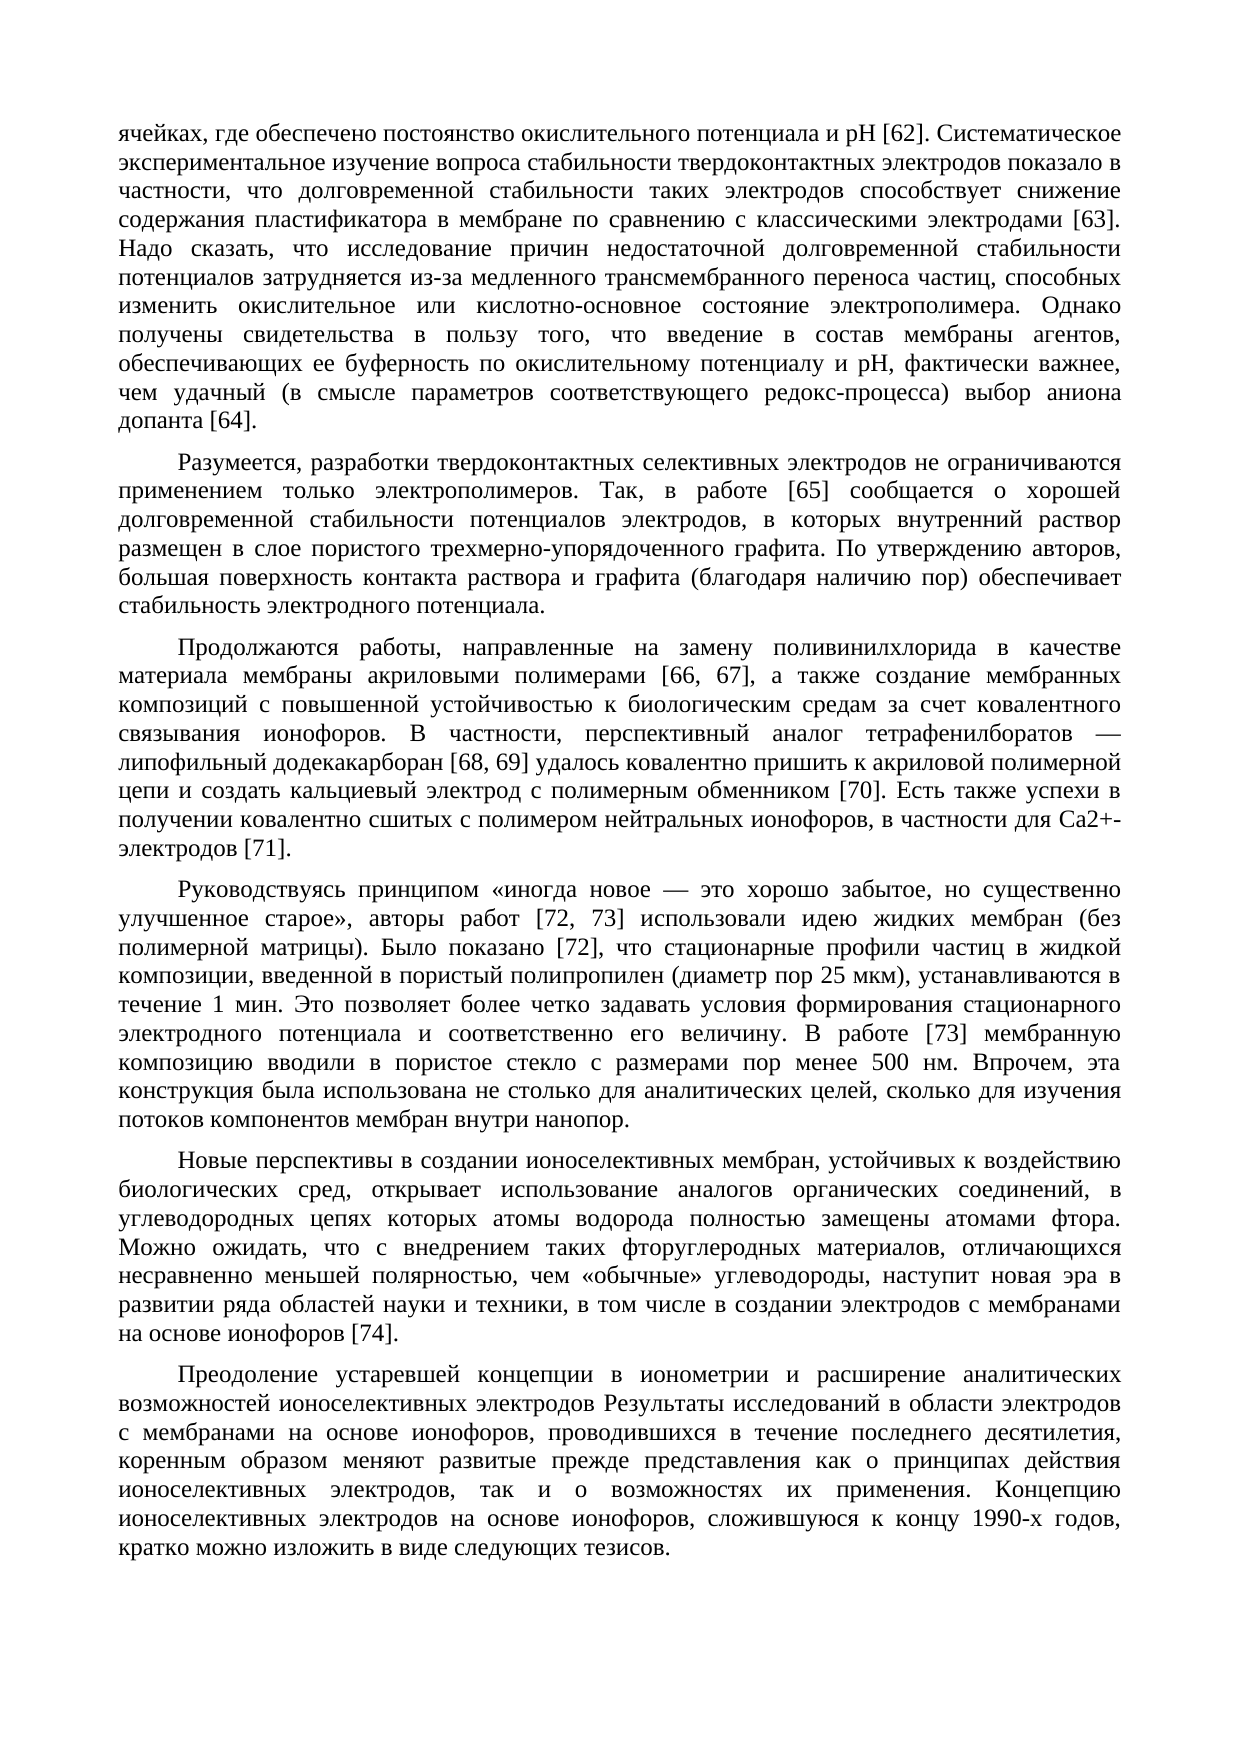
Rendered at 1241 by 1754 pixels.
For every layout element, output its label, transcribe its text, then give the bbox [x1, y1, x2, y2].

text Руководствуясь принципом «иногда новое — это хорошо забытое, но существенно улучшенное старое», авторы работ [72, 73] использовали идею жидких мембран (без полимерной матрицы). Было показано [72], что стационарные профили частиц в жидкой композиции, введенной в пористый полипропилен (диаметр пор 25 мкм), устанавливаются в течение 1 мин. Это позволяет более четко задавать условия формирования стационарного электродного потенциала и соответственно его величину. В работе [73] мембранную композицию вводили в пористое стекло с размерами пор менее 500 нм. Впрочем, эта конструкция была использована не столько для аналитических целей, сколько для изучения потоков компонентов мембран внутри нанопор. [118, 874, 1122, 1133]
text Продолжаются работы, направленные на замену поливинилхлорида в качестве материала мембраны акриловыми полимерами [66, 67], а также создание мембранных композиций с повышенной устойчивостью к биологическим средам за счет ковалентного связывания ионофоров. В частности, перспективный аналог тетрафенилборатов — липофильный додекакарборан [68, 69] удалось ковалентно пришить к акриловой полимерной цепи и создать кальциевый электрод с полимерным обменником [70]. Есть также успехи в получении ковалентно сшитых с полимером нейтральных ионофоров, в частности для Ca2+-электродов [71]. [118, 632, 1122, 862]
text Новые перспективы в создании ионоселективных мембран, устойчивых к воздействию биологических сред, открывает использование аналогов органических соединений, в углеводородных цепях которых атомы водорода полностью замещены атомами фтора. Можно ожидать, что с внедрением таких фторуглеродных материалов, отличающихся несравненно меньшей полярностью, чем «обычные» углеводороды, наступит новая эра в развитии ряда областей науки и техники, в том числе в создании электродов с мембранами на основе ионофоров [74]. [118, 1146, 1122, 1347]
text Преодоление устаревшей концепции в ионометрии и расширение аналитических возможностей ионоселективных электродов Результаты исследований в области электродов с мембранами на основе ионофоров, проводившихся в течение последнего десятилетия, коренным образом меняют развитые прежде представления как о принципах действия ионоселективных электродов, так и о возможностях их применения. Концепцию ионоселективных электродов на основе ионофоров, сложившуюся к концу 1990-х годов, кратко можно изложить в виде следующих тезисов. [118, 1359, 1122, 1561]
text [118, 118, 1122, 434]
text Разумеется, разработки твердоконтактных селективных электродов не ограничиваются применением только электрополимеров. Так, в работе [65] сообщается о хорошей долговременной стабильности потенциалов электродов, в которых внутренний раствор размещен в слое пористого трехмерно-упорядоченного графита. По утверждению авторов, большая поверхность контакта раствора и графита (благодаря наличию пор) обеспечивает стабильность электродного потенциала. [118, 447, 1122, 619]
